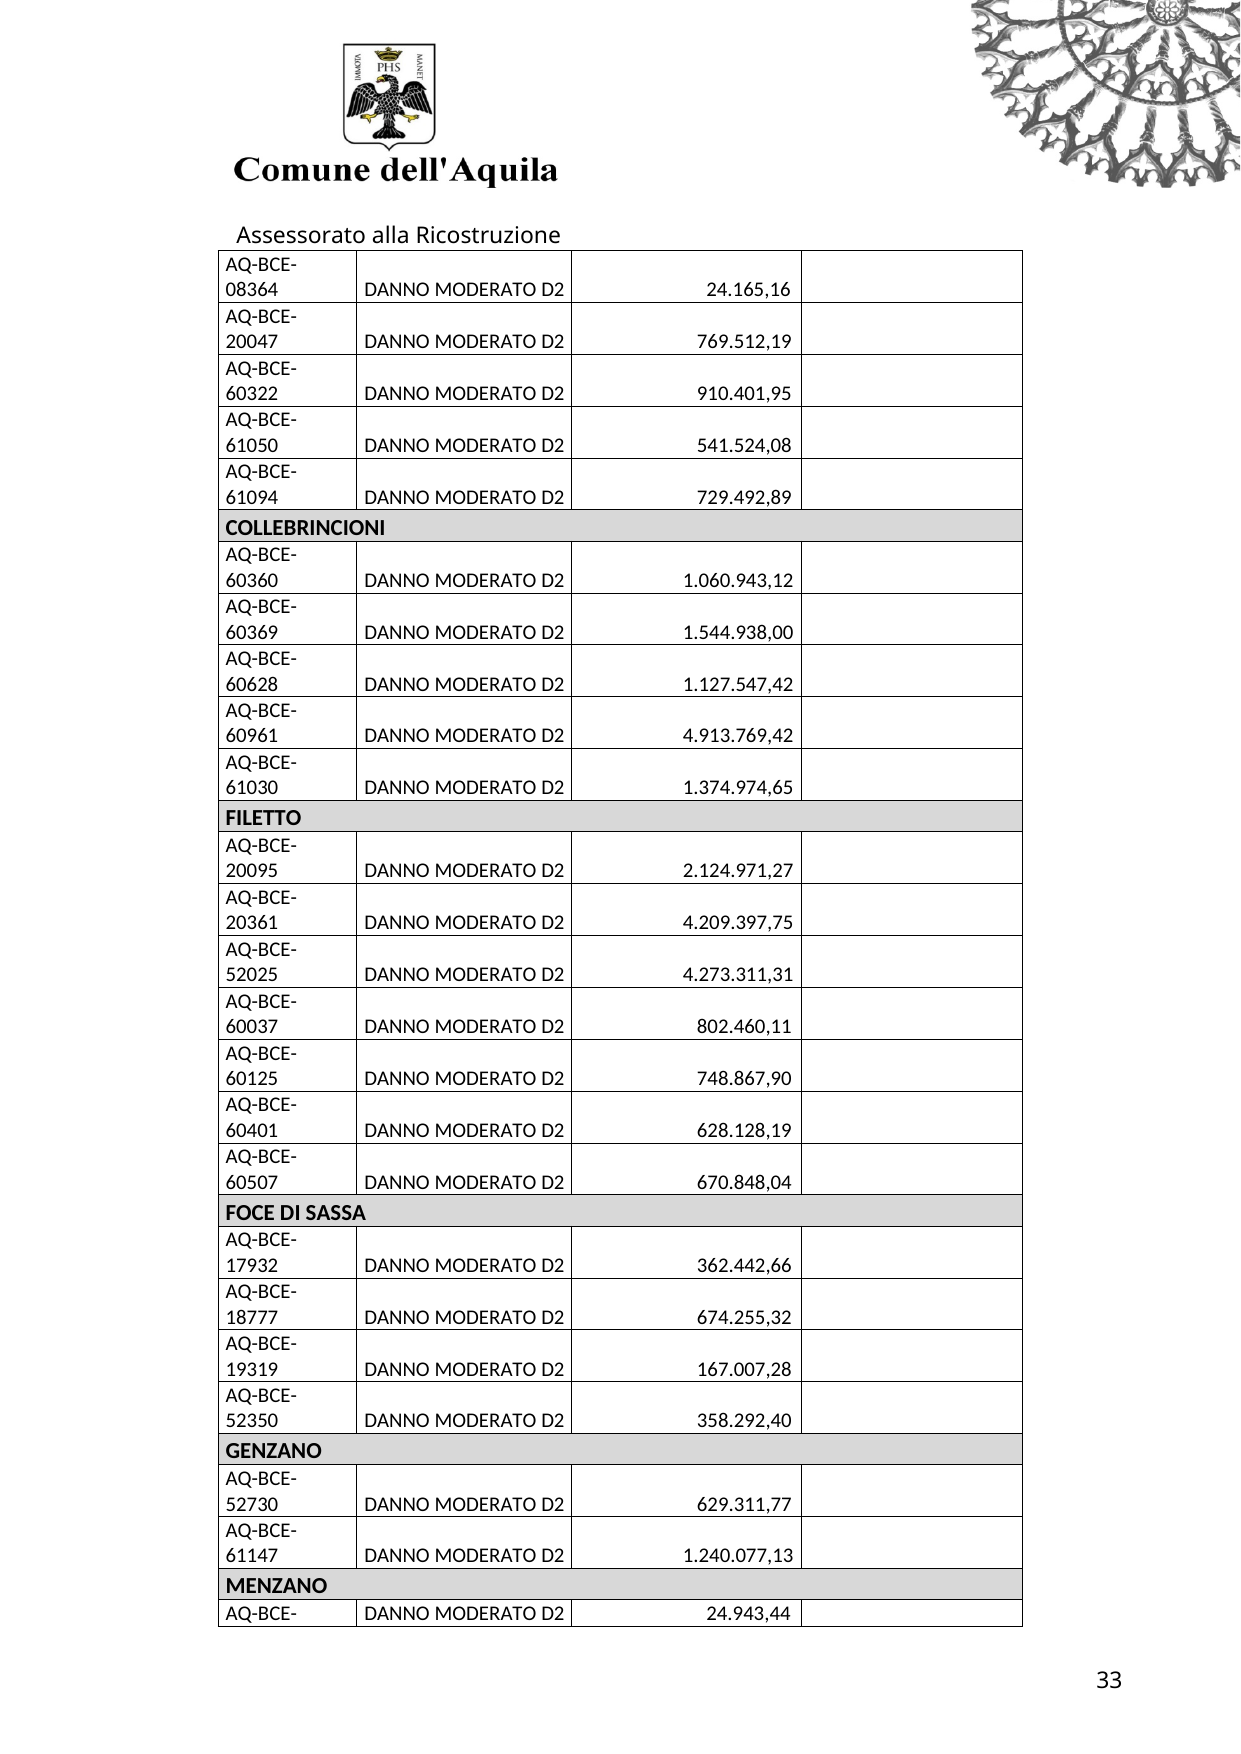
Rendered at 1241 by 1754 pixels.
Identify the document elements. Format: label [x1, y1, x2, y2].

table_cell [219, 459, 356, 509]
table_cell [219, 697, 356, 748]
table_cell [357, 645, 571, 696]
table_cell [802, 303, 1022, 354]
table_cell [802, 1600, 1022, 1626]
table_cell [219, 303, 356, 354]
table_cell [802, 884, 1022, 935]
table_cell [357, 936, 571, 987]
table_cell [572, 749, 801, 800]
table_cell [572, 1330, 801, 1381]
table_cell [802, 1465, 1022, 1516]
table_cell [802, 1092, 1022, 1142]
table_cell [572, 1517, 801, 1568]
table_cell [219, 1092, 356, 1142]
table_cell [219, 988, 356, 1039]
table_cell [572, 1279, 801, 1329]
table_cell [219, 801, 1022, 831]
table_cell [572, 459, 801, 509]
picture [121, 0, 1241, 189]
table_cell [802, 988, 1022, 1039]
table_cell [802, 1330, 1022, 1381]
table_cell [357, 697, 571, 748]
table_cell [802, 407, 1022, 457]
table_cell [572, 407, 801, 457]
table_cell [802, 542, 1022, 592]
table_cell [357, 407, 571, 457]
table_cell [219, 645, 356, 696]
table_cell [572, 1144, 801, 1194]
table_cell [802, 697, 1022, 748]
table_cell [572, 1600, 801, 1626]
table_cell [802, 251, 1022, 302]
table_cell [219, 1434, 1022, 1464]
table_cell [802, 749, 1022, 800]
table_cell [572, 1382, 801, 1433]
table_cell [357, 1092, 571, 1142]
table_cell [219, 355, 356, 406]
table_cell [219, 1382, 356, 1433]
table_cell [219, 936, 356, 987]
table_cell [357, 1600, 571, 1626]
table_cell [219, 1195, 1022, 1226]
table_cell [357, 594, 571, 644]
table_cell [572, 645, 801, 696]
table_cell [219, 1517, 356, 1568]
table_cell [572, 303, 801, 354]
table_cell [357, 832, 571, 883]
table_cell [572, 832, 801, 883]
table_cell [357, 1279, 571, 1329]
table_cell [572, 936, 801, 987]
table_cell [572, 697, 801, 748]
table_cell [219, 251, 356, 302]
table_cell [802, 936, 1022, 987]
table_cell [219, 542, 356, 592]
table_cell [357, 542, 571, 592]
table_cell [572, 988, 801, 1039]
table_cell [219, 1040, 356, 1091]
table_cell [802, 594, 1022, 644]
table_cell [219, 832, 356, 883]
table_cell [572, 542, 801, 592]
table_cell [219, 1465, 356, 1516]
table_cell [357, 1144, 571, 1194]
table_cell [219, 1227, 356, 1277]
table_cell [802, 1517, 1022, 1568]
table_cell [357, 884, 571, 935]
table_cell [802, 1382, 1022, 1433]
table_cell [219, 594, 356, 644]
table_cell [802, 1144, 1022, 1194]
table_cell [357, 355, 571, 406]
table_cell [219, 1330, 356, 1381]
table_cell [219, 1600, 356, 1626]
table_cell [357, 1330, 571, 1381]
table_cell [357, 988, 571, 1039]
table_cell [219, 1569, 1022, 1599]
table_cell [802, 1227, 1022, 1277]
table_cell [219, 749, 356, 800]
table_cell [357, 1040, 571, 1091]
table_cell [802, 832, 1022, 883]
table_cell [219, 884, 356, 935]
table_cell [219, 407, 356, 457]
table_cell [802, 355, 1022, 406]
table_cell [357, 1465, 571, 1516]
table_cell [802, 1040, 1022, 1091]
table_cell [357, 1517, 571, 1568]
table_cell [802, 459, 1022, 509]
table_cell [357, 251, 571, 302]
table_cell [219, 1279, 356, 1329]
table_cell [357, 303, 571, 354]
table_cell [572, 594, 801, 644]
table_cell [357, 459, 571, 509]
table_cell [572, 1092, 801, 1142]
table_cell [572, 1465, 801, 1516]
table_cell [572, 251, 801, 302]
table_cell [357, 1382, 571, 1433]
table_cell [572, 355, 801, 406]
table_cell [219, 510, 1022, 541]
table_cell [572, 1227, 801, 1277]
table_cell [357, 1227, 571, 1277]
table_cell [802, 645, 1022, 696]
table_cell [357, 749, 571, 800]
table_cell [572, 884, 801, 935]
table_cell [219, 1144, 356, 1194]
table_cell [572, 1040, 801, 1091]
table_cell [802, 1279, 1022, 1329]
